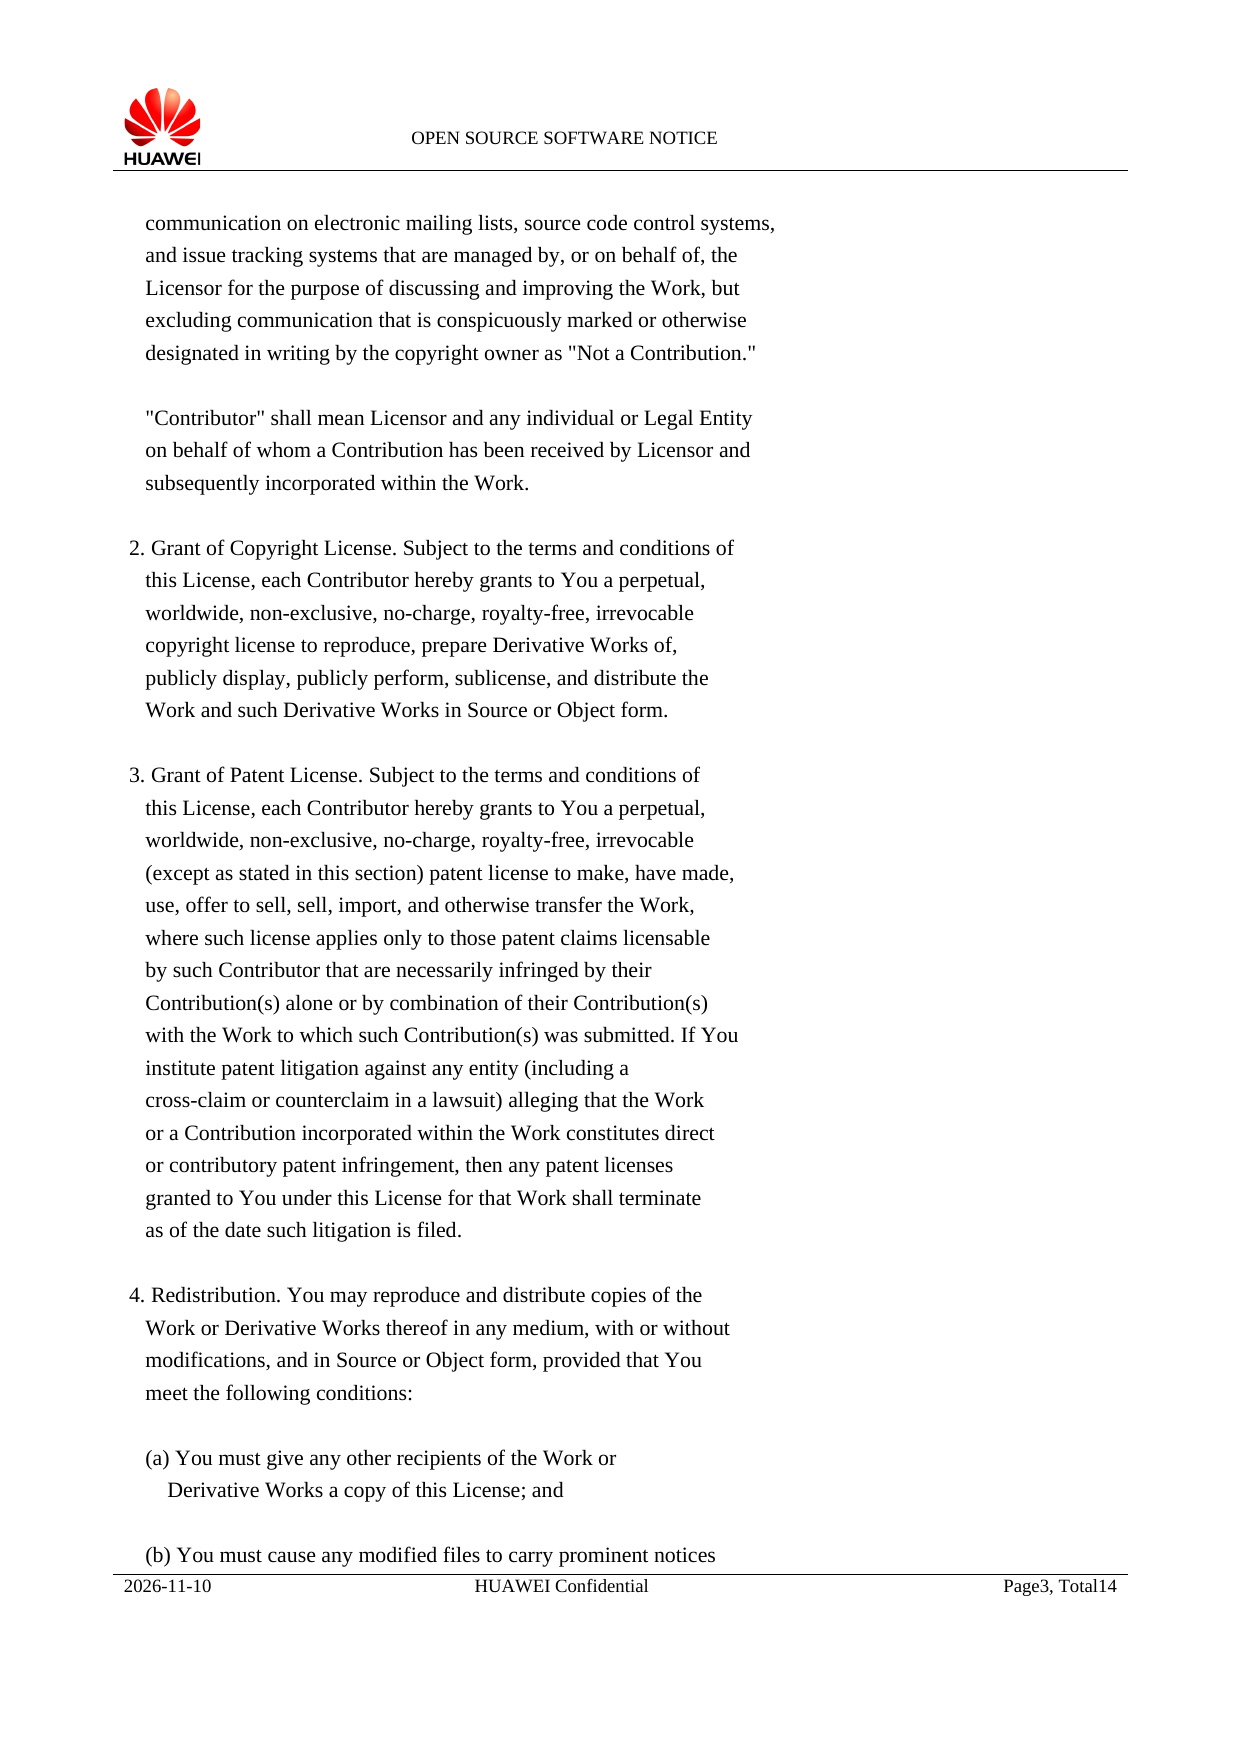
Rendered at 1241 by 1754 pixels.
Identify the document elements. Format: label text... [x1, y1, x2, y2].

picture [124, 88, 201, 165]
